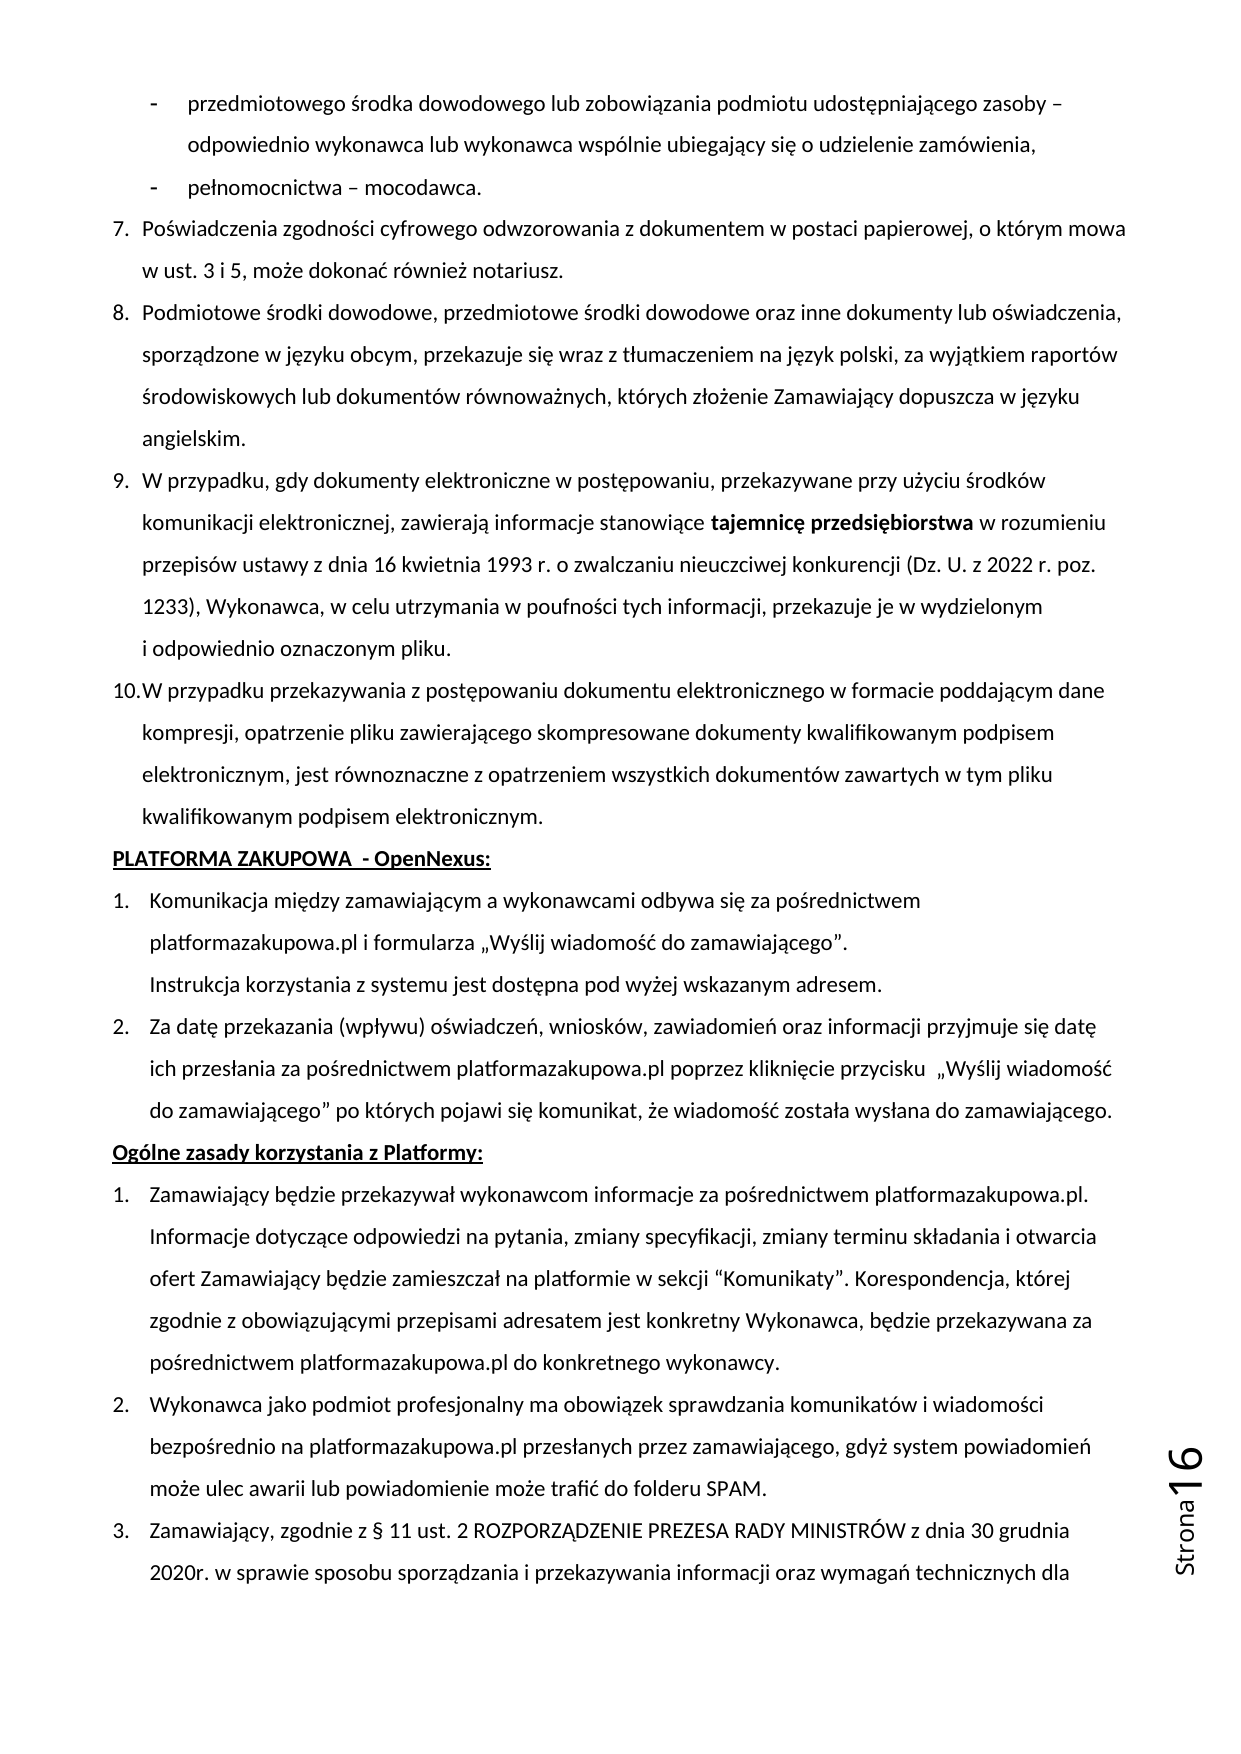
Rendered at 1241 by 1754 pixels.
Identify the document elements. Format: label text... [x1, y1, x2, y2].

text Ogólne zasady korzystania z Platformy: [112, 1138, 1128, 1166]
list W przypadku, gdy dokumenty elektroniczne w postępowaniu, przekazywane przy użyciu środków komunikacji elektronicznej, zawierają informacje stanowiące tajemnicę przedsiębiorstwa w rozumieniu przepisów ustawy z dnia 16 kwietnia 1993 r. o zwalczaniu nieuczciwej konkurencji (Dz. U. z 2022 r. poz. 1233), Wykonawca, w celu utrzymania w poufności tych informacji, przekazuje je w wydzielonym i odpowiednio oznaczonym pliku. [112, 466, 1128, 662]
list przedmiotowego środka dowodowego lub zobowiązania podmiotu udostępniającego zasoby – odpowiednio wykonawca lub wykonawca wspólnie ubiegający się o udzielenie zamówienia, [150, 89, 1128, 159]
list Komunikacja między zamawiającym a wykonawcami odbywa się za pośrednictwem platformazakupowa.pl i formularza „Wyślij wiadomość do zamawiającego”. [112, 886, 1128, 956]
list Wykonawca jako podmiot profesjonalny ma obowiązek sprawdzania komunikatów i wiadomości bezpośrednio na platformazakupowa.pl przesłanych przez zamawiającego, gdyż system powiadomień może ulec awarii lub powiadomienie może trafić do folderu SPAM. [112, 1390, 1128, 1502]
list Za datę przekazania (wpływu) oświadczeń, wniosków, zawiadomień oraz informacji przyjmuje się datę ich przesłania za pośrednictwem platformazakupowa.pl poprzez kliknięcie przycisku „Wyślij wiadomość do zamawiającego” po których pojawi się komunikat, że wiadomość została wysłana do zamawiającego. [112, 1012, 1128, 1124]
list Zamawiający będzie przekazywał wykonawcom informacje za pośrednictwem platformazakupowa.pl. Informacje dotyczące odpowiedzi na pytania, zmiany specyfikacji, zmiany terminu składania i otwarcia ofert Zamawiający będzie zamieszczał na platformie w sekcji “Komunikaty”. Korespondencja, której zgodnie z obowiązującymi przepisami adresatem jest konkretny Wykonawca, będzie przekazywana za pośrednictwem platformazakupowa.pl do konkretnego wykonawcy. [112, 1180, 1128, 1376]
list Instrukcja korzystania z systemu jest dostępna pod wyżej wskazanym adresem. [149, 970, 1128, 998]
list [112, 1516, 1128, 1586]
list Podmiotowe środki dowodowe, przedmiotowe środki dowodowe oraz inne dokumenty lub oświadczenia, sporządzone w języku obcym, przekazuje się wraz z tłumaczeniem na język polski, za wyjątkiem raportów środowiskowych lub dokumentów równoważnych, których złożenie Zamawiający dopuszcza w języku angielskim. [112, 298, 1128, 452]
list PLATFORMA ZAKUPOWA - OpenNexus: [112, 844, 1128, 872]
list Poświadczenia zgodności cyfrowego odwzorowania z dokumentem w postaci papierowej, o którym mowa w ust. 3 i 5, może dokonać również notariusz. [112, 214, 1128, 284]
list W przypadku przekazywania z postępowaniu dokumentu elektronicznego w formacie poddającym dane kompresji, opatrzenie pliku zawierającego skompresowane dokumenty kwalifikowanym podpisem elektronicznym, jest równoznaczne z opatrzeniem wszystkich dokumentów zawartych w tym pliku kwalifikowanym podpisem elektronicznym. [112, 676, 1128, 830]
list pełnomocnictwa – mocodawca. [150, 173, 1128, 201]
